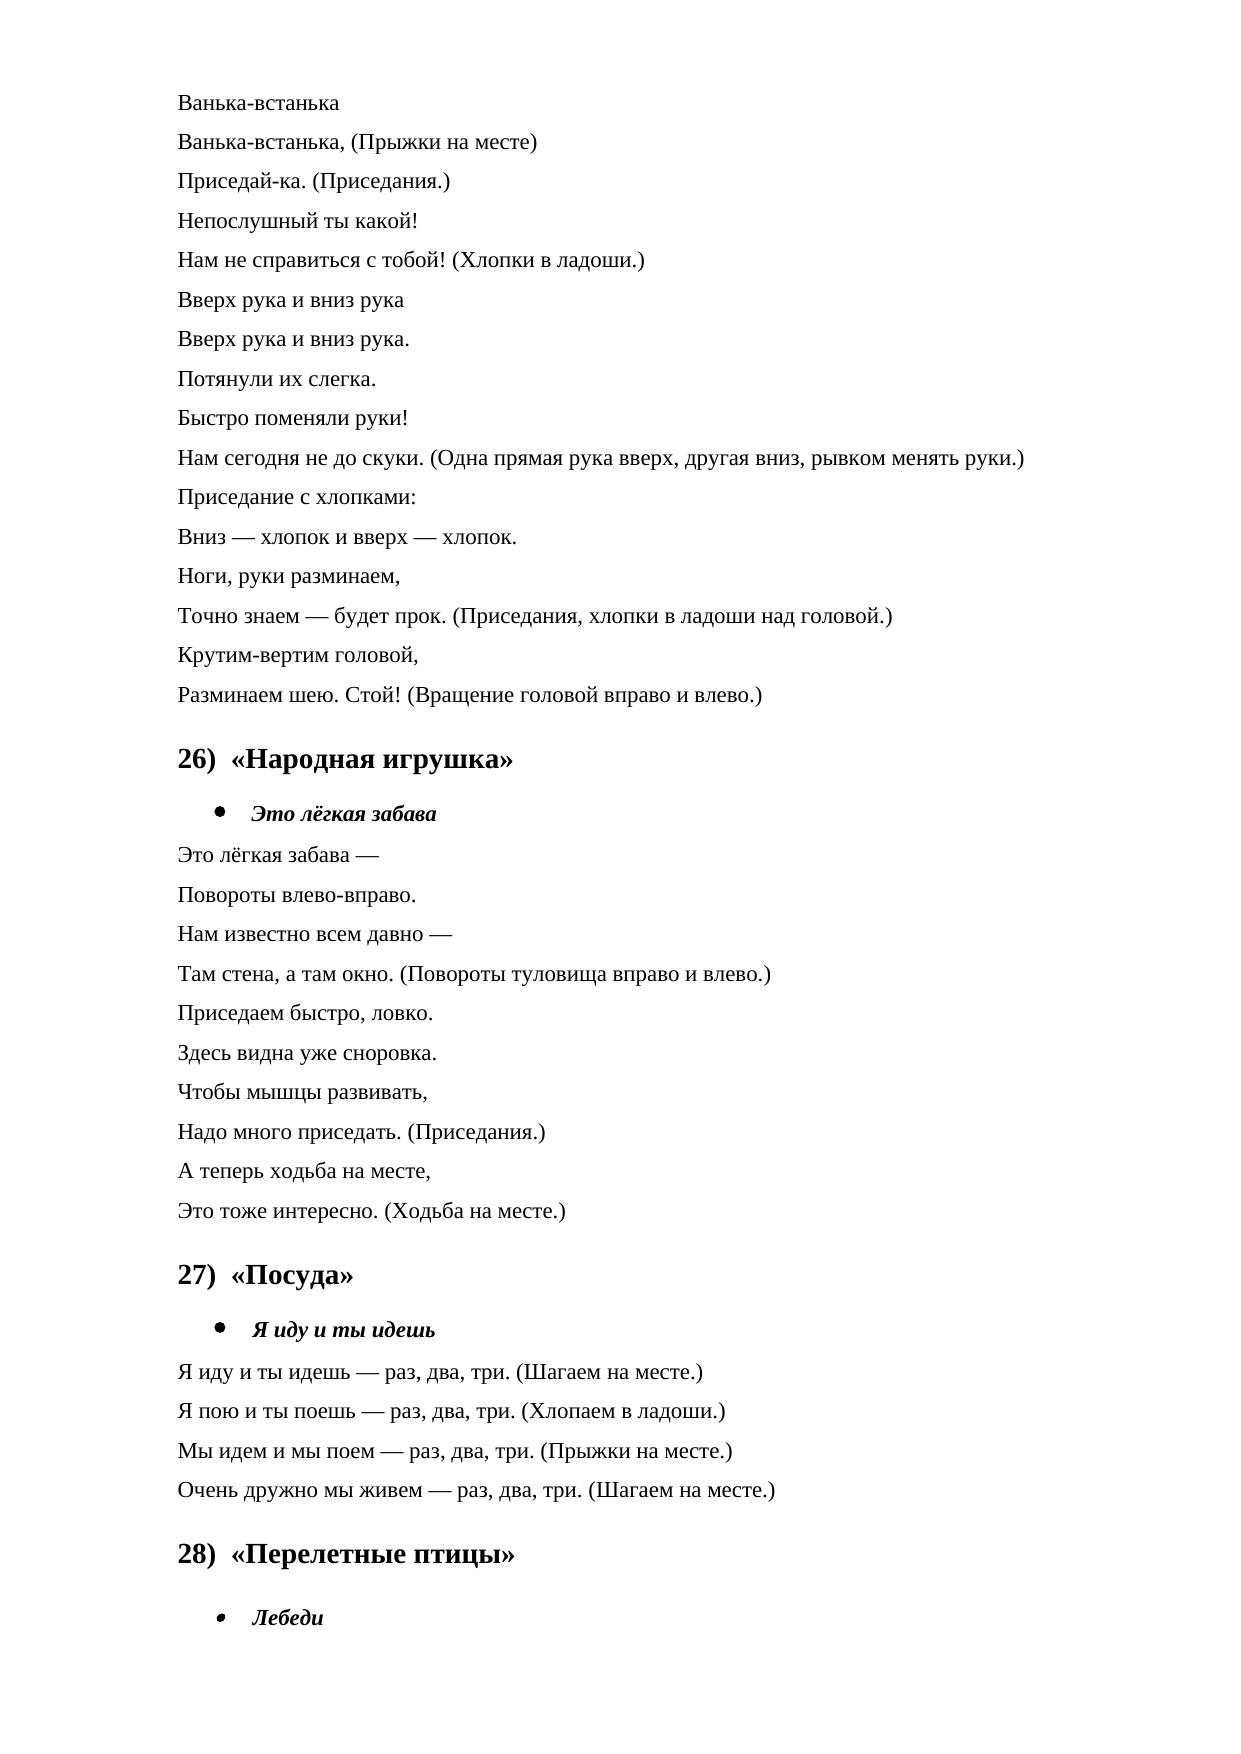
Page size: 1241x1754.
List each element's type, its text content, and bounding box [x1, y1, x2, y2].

text 26) «Народная игрушка» [177, 741, 1152, 775]
list Я иду и ты идешь — раз, два, три. (Шагаем на месте.) Я пою и ты поешь — раз, два, три. (Хлопаем в ладоши.) Мы идем и мы поем — раз, два, три. (Прыжки на месте.) Очень дружно мы живем — раз, два, три. (Шагаем на месте.) [177, 1358, 1152, 1503]
list Я иду и ты идешь [215, 1316, 1152, 1344]
list Лебеди [215, 1604, 1152, 1631]
text 28) «Перелетные птицы» [177, 1537, 1152, 1570]
list Это лёгкая забава Это лёгкая забава — Повороты влево-вправо. Нам известно всем давно — Там стена, а там окно. (Повороты туловища вправо и влево.) Приседаем быстро, ловко. Здесь видна уже сноровка. Чтобы мышцы развивать, Надо много приседать. (Приседания.) А теперь ходьба на месте, Это тоже интересно. (Ходьба на месте.) [177, 801, 1152, 1223]
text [177, 89, 1152, 707]
text 27) «Посуда» [177, 1257, 1152, 1291]
